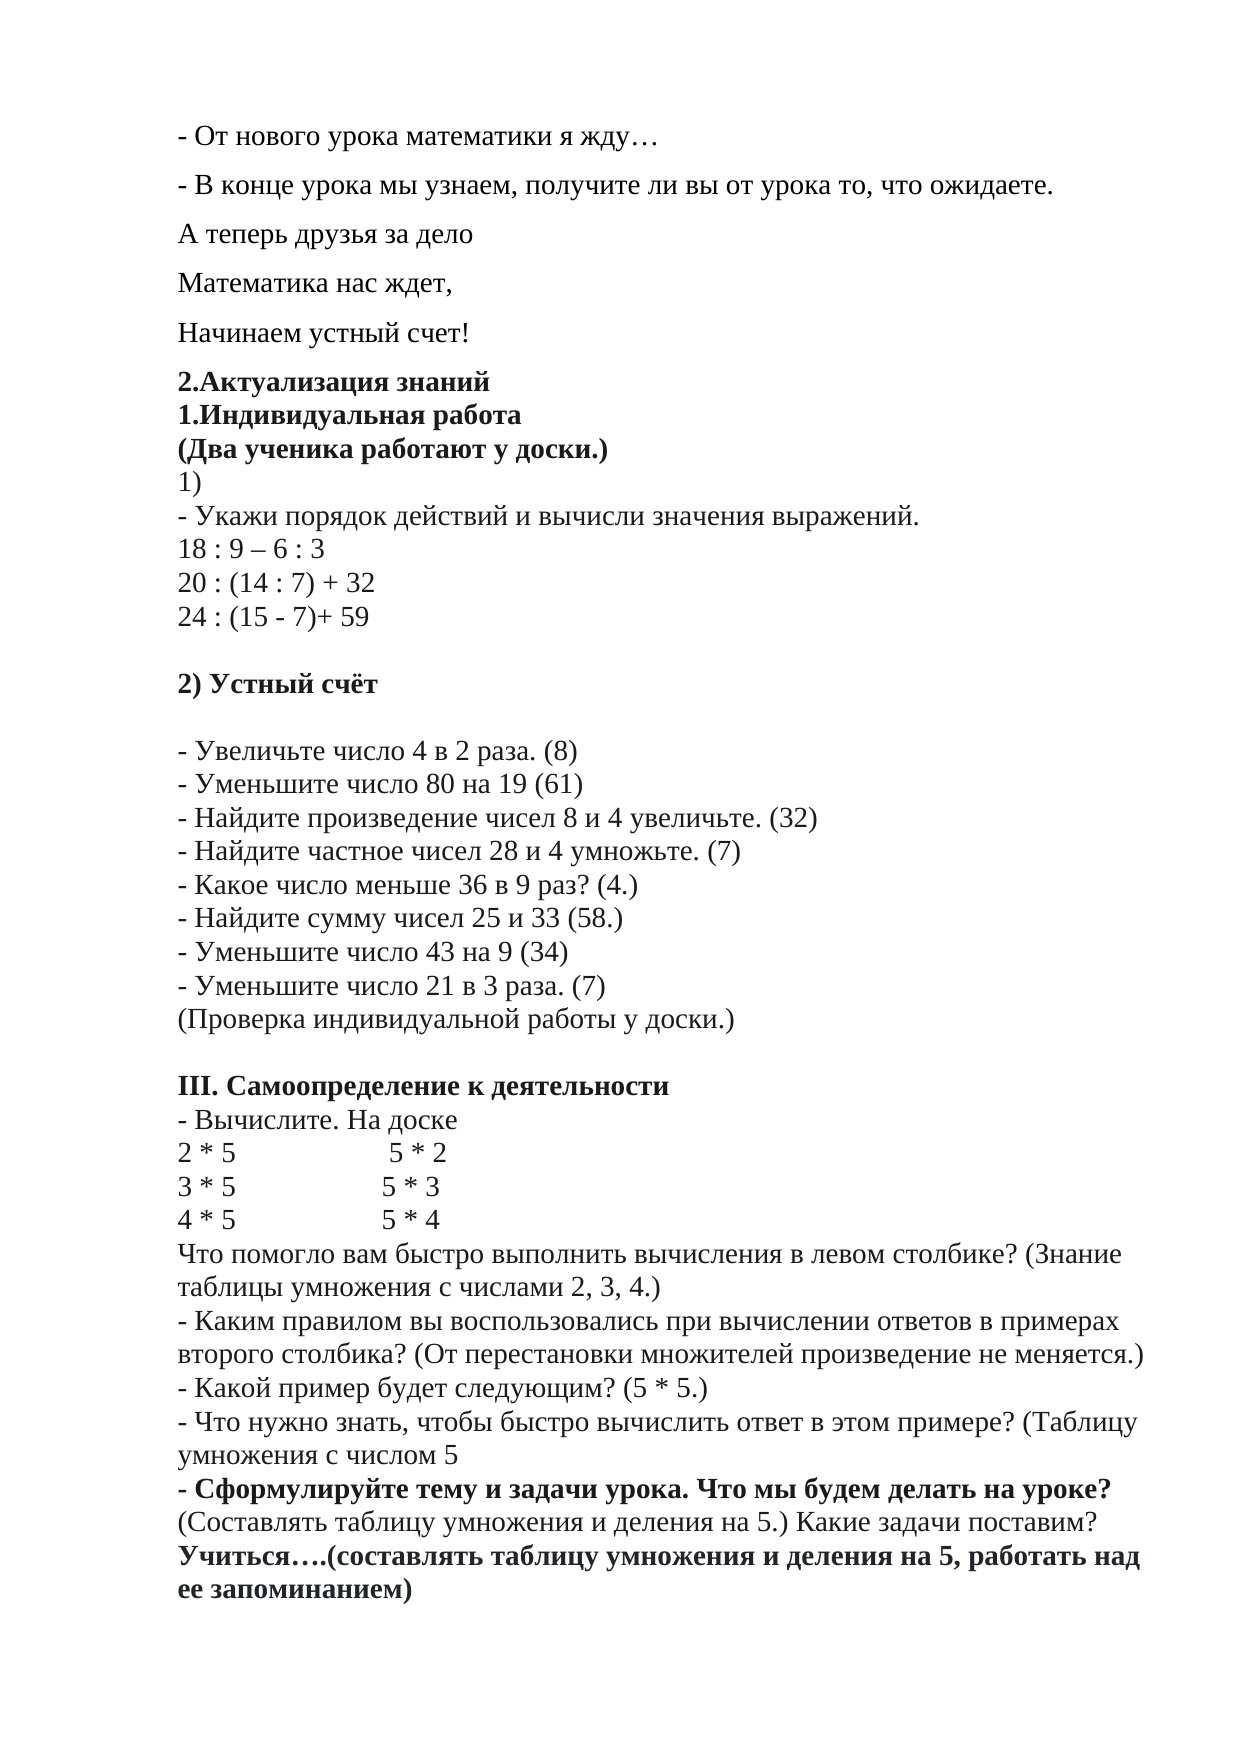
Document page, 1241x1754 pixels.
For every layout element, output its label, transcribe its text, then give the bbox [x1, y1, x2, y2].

text 20 : (14 : 7) + 32 [177, 565, 1152, 599]
text 2 * 5 5 * 2 [177, 1135, 1152, 1169]
text - Какой пример будет следующим? (5 * 5.) [177, 1370, 1152, 1404]
text III. Самоопределение к деятельности [177, 1068, 1152, 1102]
text - Сформулируйте тему и задачи урока. Что мы будем делать на уроке? (Составлять таблицу умножения и деления на 5.) Какие задачи поставим? Учиться….(составлять таблицу умножения и деления на 5, работать над ее запоминанием) [177, 1471, 1152, 1605]
text 2) Устный счёт [177, 666, 1152, 699]
text 24 : (15 - 7)+ 59 [177, 599, 1152, 632]
text - Найдите произведение чисел 8 и 4 увеличьте. (32) [177, 800, 1152, 833]
text - Уменьшите число 43 на 9 (34) [177, 934, 1152, 968]
text Начинаем устный счет! [177, 315, 1152, 348]
text 4 * 5 5 * 4 [177, 1202, 1152, 1236]
text 18 : 9 – 6 : 3 [177, 532, 1152, 565]
text (Два ученика работают у доски.) [177, 431, 1152, 464]
text Что помогло вам быстро выполнить вычисления в левом столбике? (Знание таблицы умножения с числами 2, 3, 4.) [177, 1236, 1152, 1303]
text - Уменьшите число 80 на 19 (61) [177, 766, 1152, 800]
text - Что нужно знать, чтобы быстро вычислить ответ в этом примере? (Таблицу умножения с числом 5 [177, 1404, 1152, 1471]
text 1.Индивидуальная работа [177, 397, 1152, 431]
text - Найдите частное чисел 28 и 4 умножьте. (7) [177, 833, 1152, 867]
text - Найдите сумму чисел 25 и 33 (58.) [177, 901, 1152, 934]
text - От нового урока математики я жду… [177, 118, 1152, 152]
text - Какое число меньше 36 в 9 раз? (4.) [177, 867, 1152, 901]
text 2.Актуализация знаний [177, 364, 1152, 397]
text - В конце урока мы узнаем, получите ли вы от урока то, что ожидаете. [177, 167, 1152, 201]
text - Увеличьте число 4 в 2 раза. (8) [177, 733, 1152, 766]
text - Уменьшите число 21 в 3 раза. (7) [177, 968, 1152, 1001]
text Математика нас ждет, [177, 266, 1152, 299]
text - Укажи порядок действий и вычисли значения выражений. [177, 498, 1152, 532]
text А теперь друзья за дело [177, 216, 1152, 250]
text - Вычислите. На доске [177, 1102, 1152, 1135]
text 1) [177, 464, 1152, 498]
text - Каким правилом вы воспользовались при вычислении ответов в примерах второго столбика? (От перестановки множителей произведение не меняется.) [177, 1303, 1152, 1370]
text (Проверка индивидуальной работы у доски.) [177, 1001, 1152, 1035]
text 3 * 5 5 * 3 [177, 1169, 1152, 1202]
